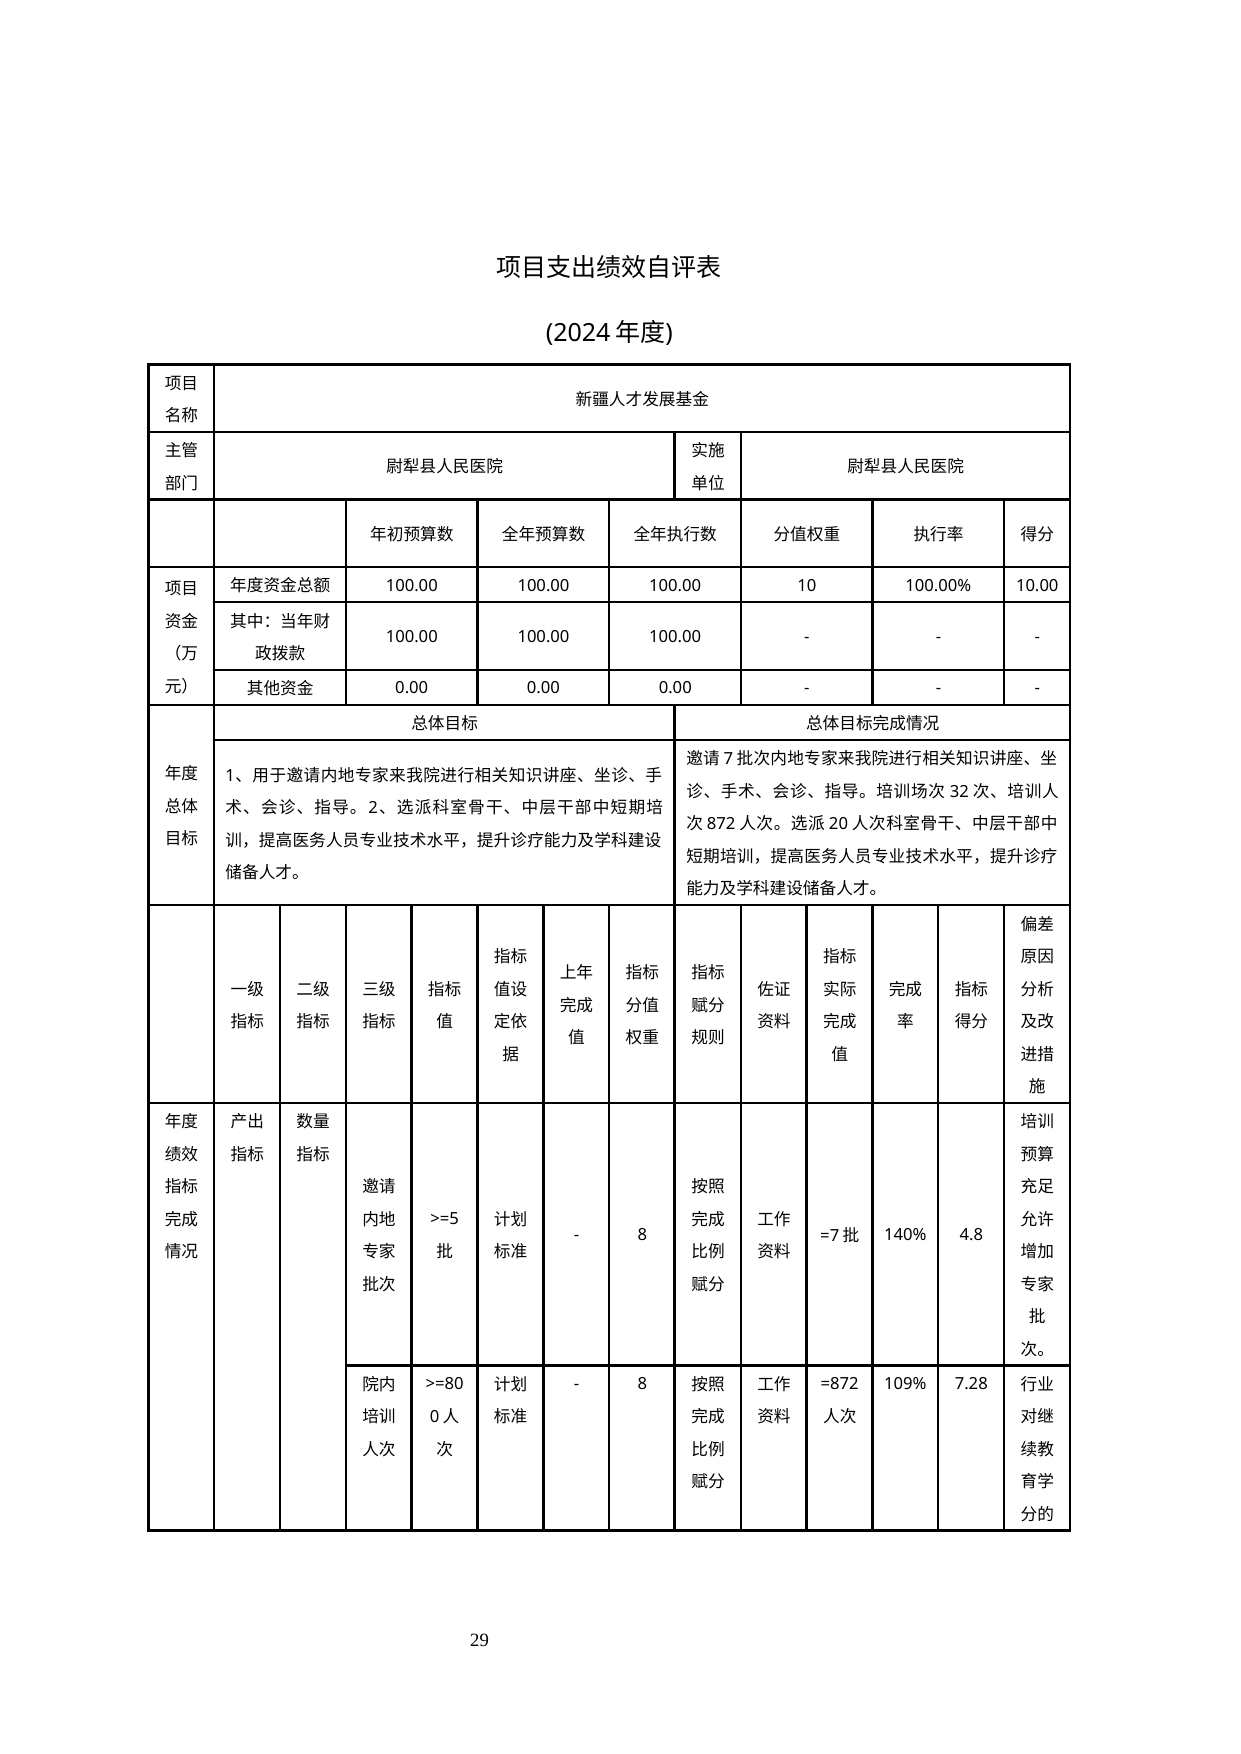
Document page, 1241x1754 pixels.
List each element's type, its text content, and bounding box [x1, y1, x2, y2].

table_cell 执行率 [874, 501, 1003, 566]
table_cell 总体目标 [215, 706, 673, 739]
table_cell 按照完成比例赋分 [676, 1367, 740, 1529]
table_cell 109% [874, 1367, 937, 1529]
table_cell 10.00 [1005, 568, 1069, 601]
table_cell 年度总体目标 [150, 706, 213, 904]
table_cell - [545, 1367, 608, 1529]
table_cell 上年完成值 [545, 906, 608, 1101]
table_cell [1005, 1367, 1069, 1529]
table_cell 按照完成比例赋分 [676, 1104, 740, 1364]
table_cell 佐证资料 [742, 906, 805, 1101]
table_cell 其他资金 [215, 671, 345, 703]
table_cell 100.00 [479, 603, 608, 668]
table_cell 其中：当年财政拨款 [215, 603, 345, 668]
table_cell [150, 501, 213, 566]
table_cell 完成率 [874, 906, 937, 1101]
table_cell 全年执行数 [610, 501, 740, 566]
table_cell 一级指标 [215, 906, 279, 1101]
table_cell 100.00 [347, 568, 476, 601]
table_cell >=5批 [413, 1104, 476, 1364]
table_cell 140% [874, 1104, 937, 1364]
table_cell 指标得分 [939, 906, 1003, 1101]
table_cell - [874, 671, 1003, 703]
table_cell 实施单位 [676, 433, 740, 498]
table_cell 0.00 [479, 671, 608, 703]
table_cell 7.28 [939, 1367, 1003, 1529]
table_cell 指标实际完成值 [808, 906, 871, 1101]
table_cell [215, 501, 345, 566]
table_cell 工作资料 [742, 1104, 805, 1364]
table_cell 二级指标 [281, 906, 345, 1101]
table_cell 年初预算数 [347, 501, 476, 566]
table_cell - [742, 671, 871, 703]
table_cell 邀请内地专家批次 [347, 1104, 410, 1364]
table_cell 0.00 [610, 671, 740, 703]
table_cell (2024年度) [148, 298, 1070, 363]
table_cell 主管部门 [150, 433, 213, 498]
table_cell 指标赋分规则 [676, 906, 740, 1101]
table_cell 培训预算充足允许增加专家批次。 [1005, 1104, 1069, 1364]
table_cell 10 [742, 568, 871, 601]
table_cell 总体目标完成情况 [676, 706, 1069, 739]
table_cell 指标值设定依据 [479, 906, 542, 1101]
table_cell - [874, 603, 1003, 668]
table_header 项目支出绩效自评表 [148, 233, 1070, 298]
table_cell 100.00 [610, 568, 740, 601]
table_cell 1、用于邀请内地专家来我院进行相关知识讲座、坐诊、手术、会诊、指导。2、选派科室骨干、中层干部中短期培训，提高医务人员专业技术水平，提升诊疗能力及学科建设储备人才。 [215, 741, 673, 904]
table_cell 100.00 [610, 603, 740, 668]
table_cell 项目资金 （万元） [150, 568, 213, 703]
table_cell 分值权重 [742, 501, 871, 566]
table_cell 得分 [1005, 501, 1069, 566]
table_cell 100.00 [479, 568, 608, 601]
table_cell 产出指标 [215, 1104, 279, 1529]
table_cell 全年预算数 [479, 501, 608, 566]
table_cell 邀请7批次内地专家来我院进行相关知识讲座、坐诊、手术、会诊、指导。培训场次32次、培训人次872人次。选派20人次科室骨干、中层干部中短期培训，提高医务人员专业技术水平，提升诊疗能力及学科建设储备人才。 [676, 741, 1069, 904]
table_cell 计划标准 [479, 1367, 542, 1529]
table_cell 8 [610, 1104, 673, 1364]
table_cell 100.00% [874, 568, 1003, 601]
table_cell 尉犁县人民医院 [742, 433, 1069, 498]
table_cell 项目名称 [150, 366, 213, 431]
table_cell 指标值 [413, 906, 476, 1101]
table_cell 新疆人才发展基金 [215, 366, 1069, 431]
table_cell 三级指标 [347, 906, 410, 1101]
table_cell 年度绩效指标完成情况 [150, 1104, 213, 1529]
table_cell 100.00 [347, 603, 476, 668]
table_cell 尉犁县人民医院 [215, 433, 673, 498]
table_cell - [742, 603, 871, 668]
table_cell 年度资金总额 [215, 568, 345, 601]
table_cell - [1005, 671, 1069, 703]
table_cell [150, 906, 213, 1101]
table_cell =872人次 [808, 1367, 871, 1529]
table_cell 工作资料 [742, 1367, 805, 1529]
table_cell 8 [610, 1367, 673, 1529]
table_cell 计划标准 [479, 1104, 542, 1364]
table_cell 指标分值权重 [610, 906, 673, 1101]
table_cell =7批 [808, 1104, 871, 1364]
table_cell 数量指标 [281, 1104, 345, 1529]
table_cell - [1005, 603, 1069, 668]
table_cell >=800人次 [413, 1367, 476, 1529]
table_cell 偏差原因分析及改进措施 [1005, 906, 1069, 1101]
table_cell 院内培训人次 [347, 1367, 410, 1529]
table_cell 4.8 [939, 1104, 1003, 1364]
table_cell 0.00 [347, 671, 476, 703]
table_cell - [545, 1104, 608, 1364]
